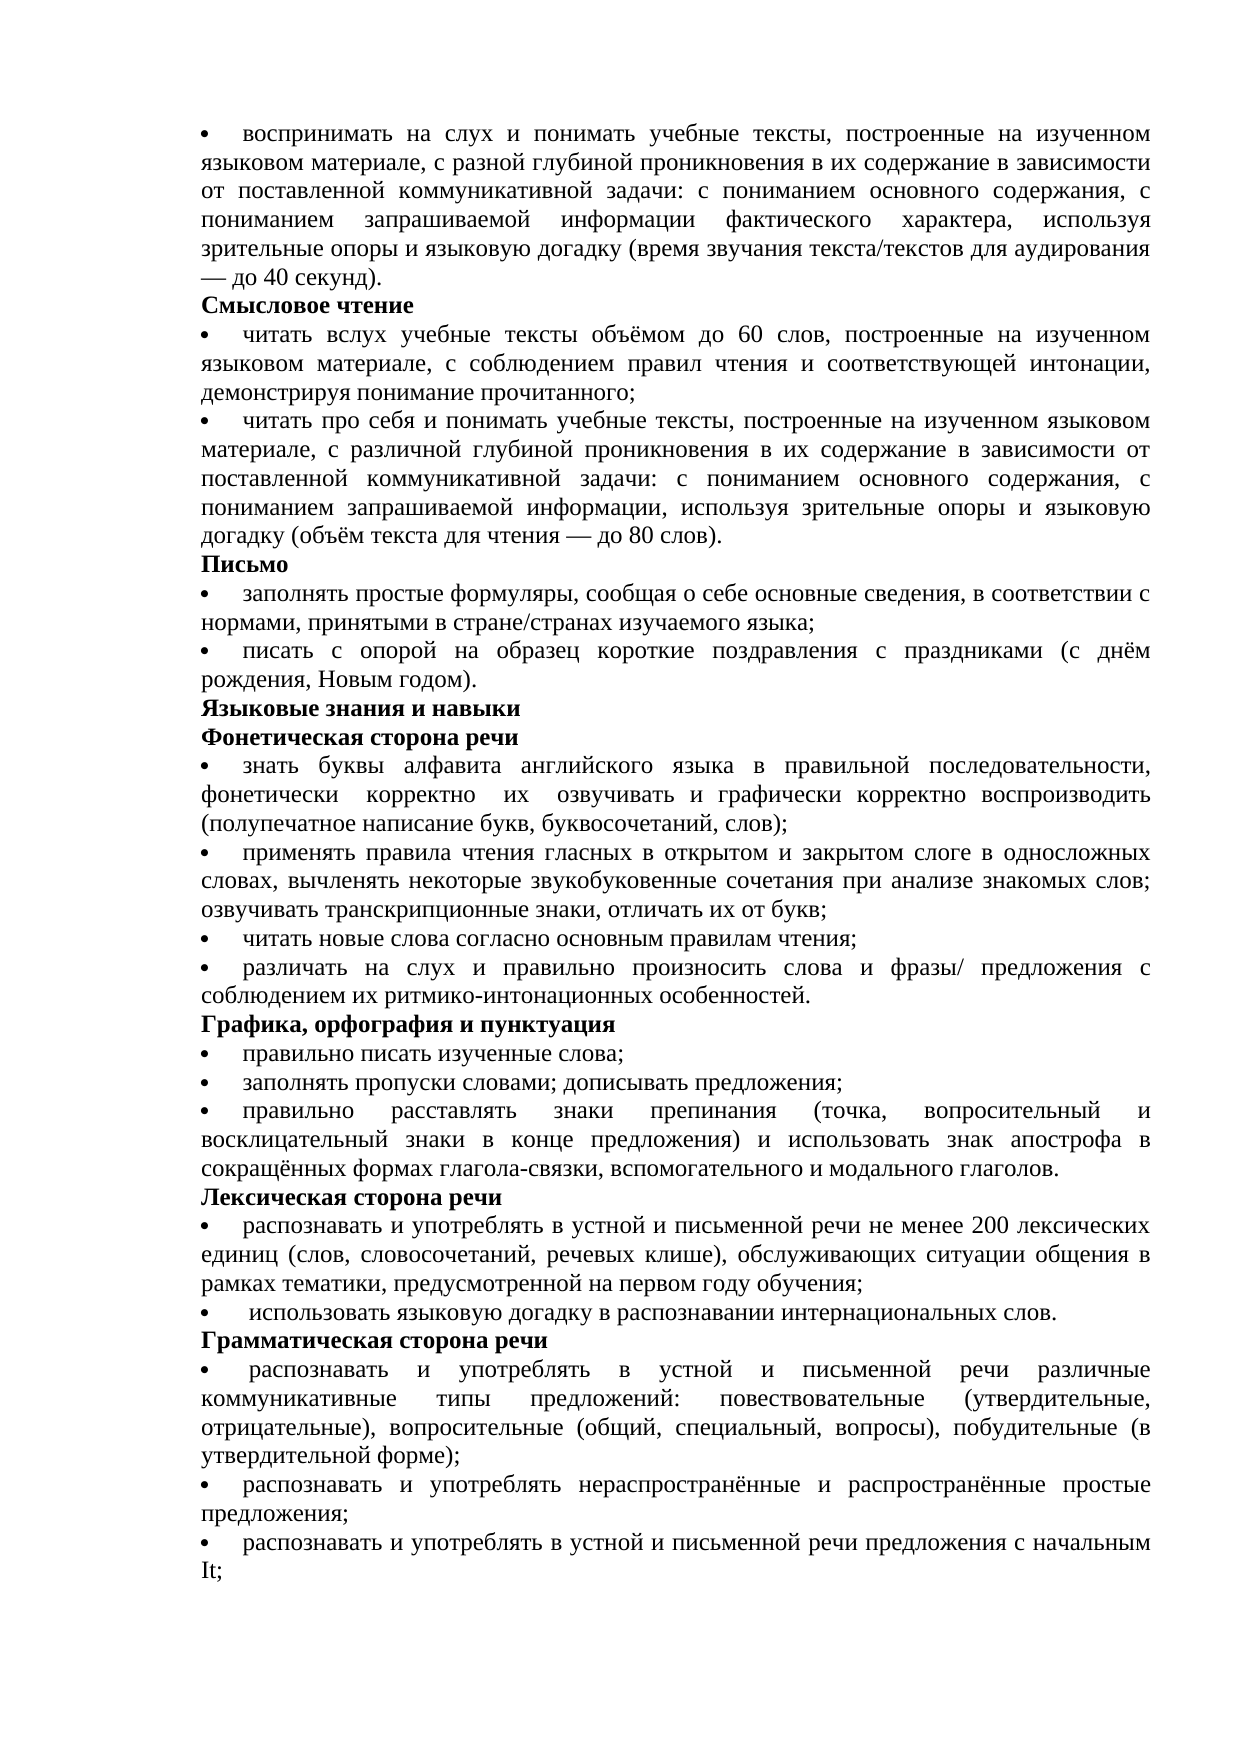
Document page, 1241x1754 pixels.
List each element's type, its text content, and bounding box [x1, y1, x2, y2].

text  правильно писать изученные слова; [201, 1038, 1152, 1067]
text Фонетическая сторона речи [177, 722, 1152, 751]
text Языковые знания и навыки [201, 693, 1152, 722]
text  различать на слух и правильно произносить слова и фразы/ предложения с соблюдением их ритмико-интонационных особенностей. [201, 952, 1152, 1009]
text  использовать языковую догадку в распознавании интернациональных слов. [201, 1297, 1152, 1326]
text  читать вслух учебные тексты объёмом до 60 слов, построенные на изученном языковом материале, с соблюдением правил чтения и соответствующей интонации, демонстрируя понимание прочитанного; [201, 319, 1152, 406]
text  правильно расставлять знаки препинания (точка, вопросительный и восклицательный знаки в конце предложения) и использовать знак апострофа в сокращённых формах глагола-связки, вспомогательного и модального глаголов. [201, 1096, 1152, 1182]
text  применять правила чтения гласных в открытом и закрытом слоге в односложных словах, вычленять некоторые звукобуковенные сочетания при анализе знакомых слов; озвучивать транскрипционные знаки, отличать их от букв; [201, 837, 1152, 923]
text  распознавать и употреблять нераспространённые и распространённые простые предложения; [201, 1469, 1152, 1527]
text  писать с опорой на образец короткие поздравления с праздниками (с днём рождения, Новым годом). [201, 636, 1152, 693]
text  заполнять пропуски словами; дописывать предложения; [201, 1067, 1152, 1096]
text Грамматическая сторона речи [177, 1326, 1152, 1354]
text Смысловое чтение [177, 291, 1152, 319]
text Письмо [177, 549, 1152, 578]
text Графика, орфография и пунктуация [177, 1009, 1152, 1038]
text  заполнять простые формуляры, сообщая о себе основные сведения, в соответствии с нормами, принятыми в стране/странах изучаемого языка; [201, 578, 1152, 636]
text  воспринимать на слух и понимать учебные тексты, построенные на изученном языковом материале, с разной глубиной проникновения в их содержание в зависимости от поставленной коммуникативной задачи: с пониманием основного содержания, с пониманием запрашиваемой информации фактического характера, используя зрительные опоры и языковую догадку (время звучания текста/текстов для аудирования — до 40 секунд). [201, 118, 1152, 291]
text  распознавать и употреблять в устной и письменной речи предложения с начальным It; [201, 1527, 1152, 1584]
text  знать буквы алфавита английского языка в правильной последовательности, фонетически корректно их озвучивать и графически корректно воспроизводить (полупечатное написание букв, буквосочетаний, слов); [201, 751, 1152, 837]
text Лексическая сторона речи [177, 1182, 1152, 1211]
text  читать про себя и понимать учебные тексты, построенные на изученном языковом материале, с различной глубиной проникновения в их содержание в зависимости от поставленной коммуникативной задачи: с пониманием основного содержания, с пониманием запрашиваемой информации, используя зрительные опоры и языковую догадку (объём текста для чтения — до 80 слов). [201, 406, 1152, 549]
text  читать новые слова согласно основным правилам чтения; [201, 923, 1152, 952]
text  распознавать и употреблять в устной и письменной речи не менее 200 лексических единиц (слов, словосочетаний, речевых клише), обслуживающих ситуации общения в рамках тематики, предусмотренной на первом году обучения; [201, 1211, 1152, 1297]
text  распознавать и употреблять в устной и письменной речи различные коммуникативные типы предложений: повествовательные (утвердительные, отрицательные), вопросительные (общий, специальный, вопросы), побудительные (в утвердительной форме); [201, 1354, 1152, 1469]
